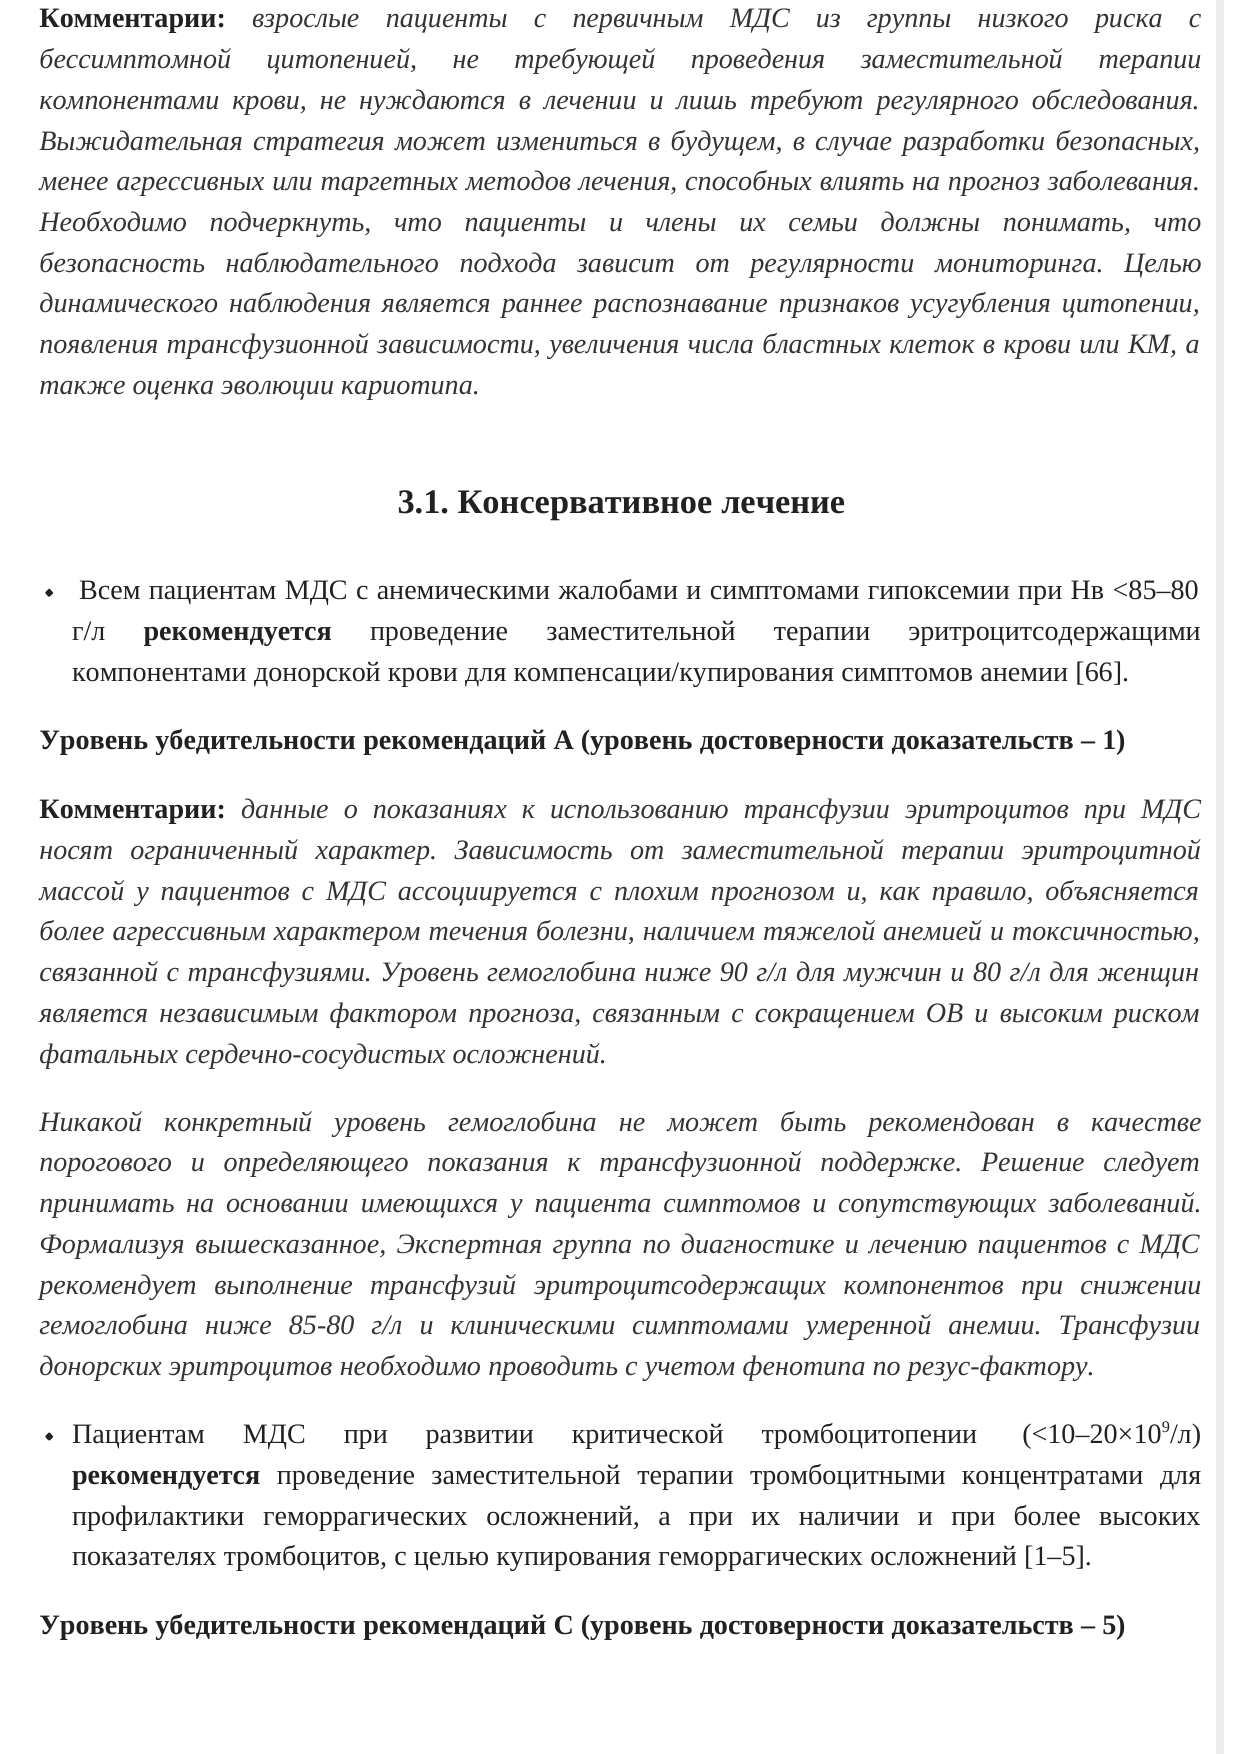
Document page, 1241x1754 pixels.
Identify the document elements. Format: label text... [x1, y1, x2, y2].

text Всем пациентам МДС с анемическими жалобами и симптомами гипоксемии при Нв <85–80 г/л рекомендуется проведение заместительной терапии эритроцитсодержащими компонентами донорской крови для компенсации/купирования симптомов анемии [66]. [72, 573, 1201, 687]
text Пациентам МДС при развитии критической тромбоцитопении (<10–20×109/л) рекомендуется проведение заместительной терапии тромбоцитными концентратами для профилактики геморрагических осложнений, а при их наличии и при более высоких показателях тромбоцитов, с целью купирования геморрагических осложнений [1–5]. [72, 1417, 1201, 1572]
text Комментарии: данные о показаниях к использованию трансфузии эритроцитов при МДС носят ограниченный характер. Зависимость от заместительной терапии эритроцитной массой у пациентов с МДС ассоциируется с плохим прогнозом и, как правило, объясняется более агрессивным характером течения болезни, наличием тяжелой анемией и токсичностью, связанной с трансфузиями. Уровень гемоглобина ниже 90 г/л для мужчин и 80 г/л для женщин является независимым фактором прогноза, связанным с сокращением ОВ и высоким риском фатальных сердечно-сосудистых осложнений. [39, 792, 1201, 1069]
subtitle Уровень убедительности рекомендаций C (уровень достоверности доказательств – 5) [39, 1608, 1213, 1640]
subtitle Уровень убедительности рекомендаций A (уровень достоверности доказательств – 1) [39, 723, 1213, 756]
list Консервативное лечение [397, 482, 1213, 521]
text Никакой конкретный уровень гемоглобина не может быть рекомендован в качестве порогового и определяющего показания к трансфузионной поддержке. Решение следует принимать на основании имеющихся у пациента симптомов и сопутствующих заболеваний. Формализуя вышесказанное, Экспертная группа по диагностике и лечению пациентов с МДС рекомендует выполнение трансфузий эритроцитсодержащих компонентов при снижении гемоглобина ниже 85-80 г/л и клиническими симптомами умеренной анемии. Трансфузии донорских эритроцитов необходимо проводить с учетом фенотипа по резус-фактору. [39, 1105, 1201, 1382]
text Комментарии: взрослые пациенты с первичным МДС из группы низкого риска с бессимптомной цитопенией, не требующей проведения заместительной терапии компонентами крови, не нуждаются в лечении и лишь требуют регулярного обследования. Выжидательная стратегия может измениться в будущем, в случае разработки безопасных, менее агрессивных или таргетных методов лечения, способных влиять на прогноз заболевания. Необходимо подчеркнуть, что пациенты и члены их семьи должны понимать, что безопасность наблюдательного подхода зависит от регулярности мониторинга. Целью динамического наблюдения является раннее распознавание признаков усугубления цитопении, появления трансфузионной зависимости, увеличения числа бластных клеток в крови или КМ, а также оценка эволюции кариотипа. [39, 1, 1201, 400]
